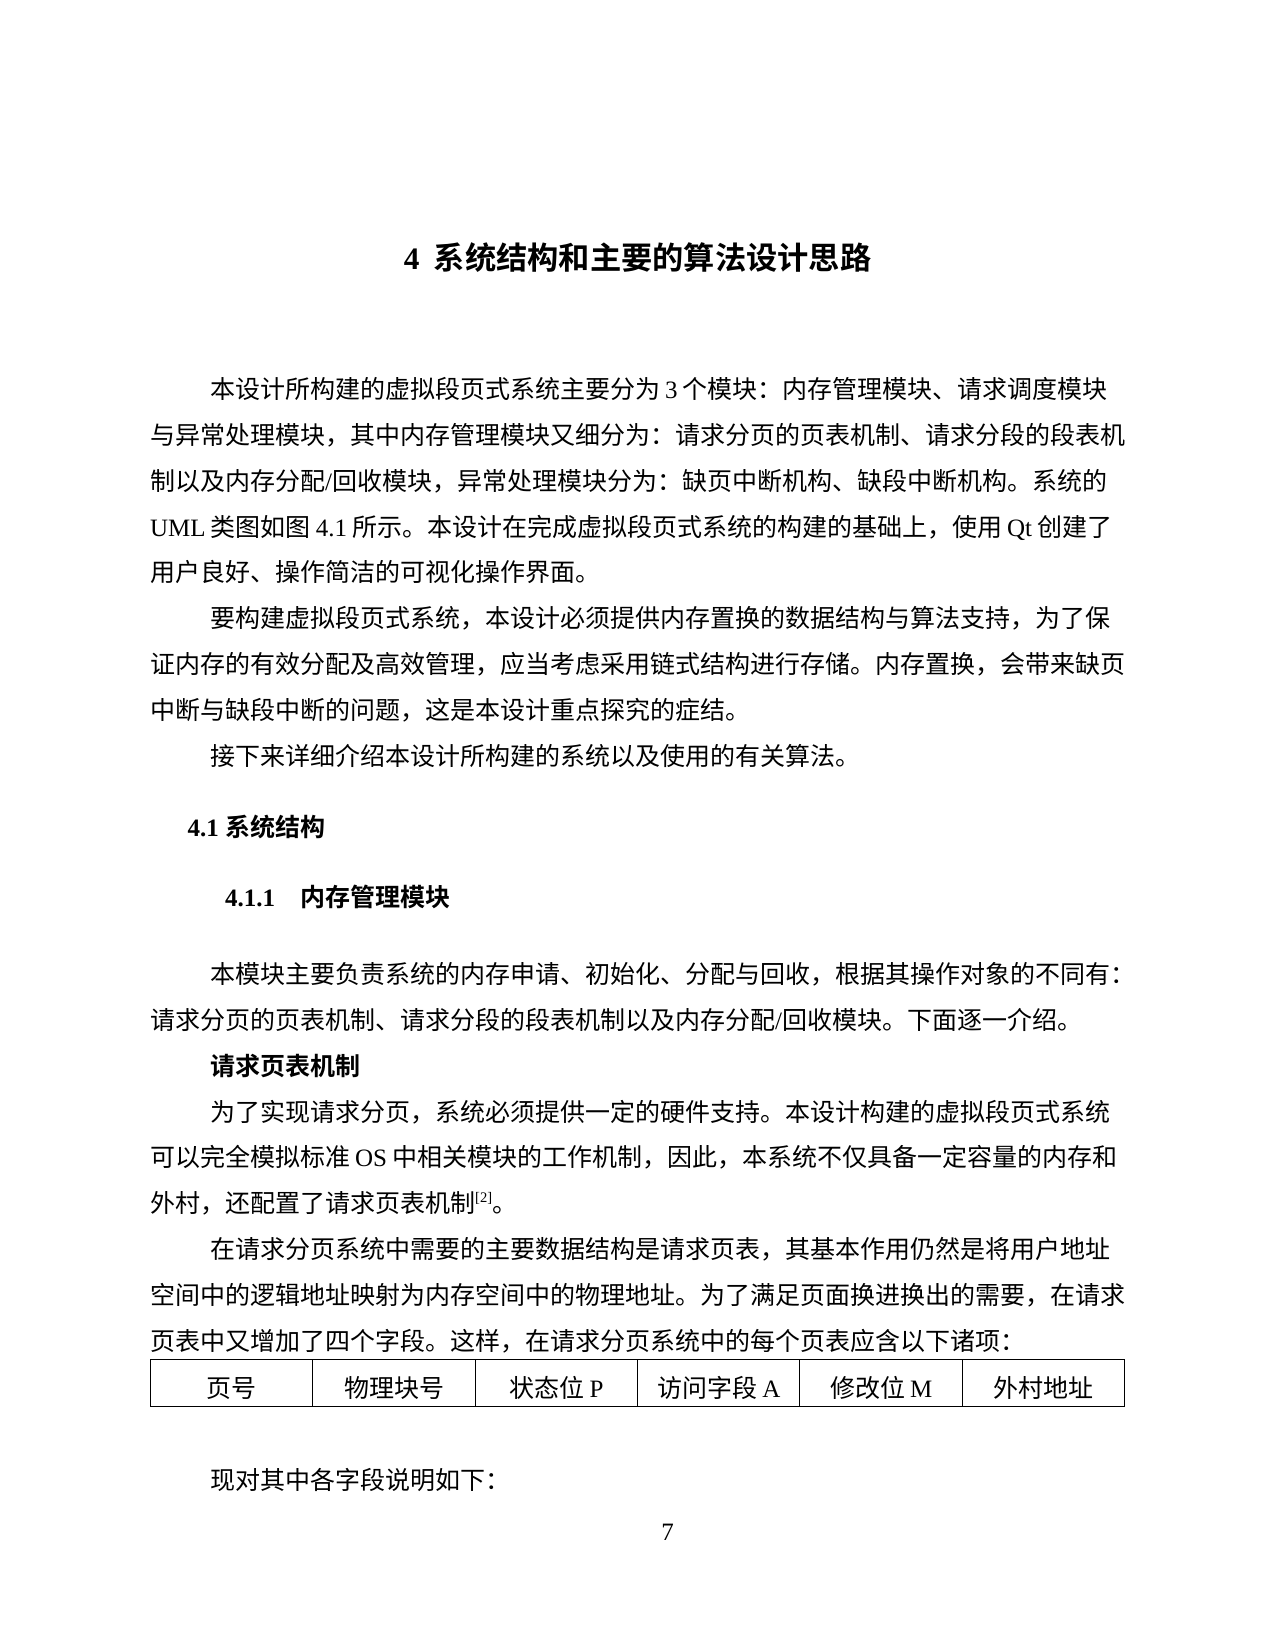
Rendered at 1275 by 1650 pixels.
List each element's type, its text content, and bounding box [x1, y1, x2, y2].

text 本设计所构建的虚拟段页式系统主要分为3个模块：内存管理模块、请求调度模块与异常处理模块，其中内存管理模块又细分为：请求分页的页表机制、请求分段的段表机制以及内存分配/回收模块，异常处理模块分为：缺页中断机构、缺段中断机构。系统的UML类图如图4.1所示。本设计在完成虚拟段页式系统的构建的基础上，使用Qt创建了用户良好、操作简洁的可视化操作界面。 [150, 362, 1125, 591]
text 为了实现请求分页，系统必须提供一定的硬件支持。本设计构建的虚拟段页式系统可以完全模拟标准OS中相关模块的工作机制，因此，本系统不仅具备一定容量的内存和外村，还配置了请求页表机制[2]。 [150, 1084, 1125, 1222]
table_header 页号 [151, 1360, 312, 1406]
text 现对其中各字段说明如下： [150, 1453, 1125, 1499]
text 请求页表机制 [150, 1038, 1125, 1084]
text 要构建虚拟段页式系统，本设计必须提供内存置换的数据结构与算法支持，为了保证内存的有效分配及高效管理，应当考虑采用链式结构进行存储。内存置换，会带来缺页中断与缺段中断的问题，这是本设计重点探究的症结。 [150, 591, 1125, 728]
table_header 外村地址 [963, 1360, 1124, 1406]
subtitle 系统结构和主要的算法设计思路 [150, 233, 1125, 278]
table_header 状态位P [476, 1360, 637, 1406]
text 在请求分页系统中需要的主要数据结构是请求页表，其基本作用仍然是将用户地址空间中的逻辑地址映射为内存空间中的物理地址。为了满足页面换进换出的需要，在请求页表中又增加了四个字段。这样，在请求分页系统中的每个页表应含以下诸项： [150, 1222, 1125, 1359]
table_header 访问字段A [638, 1360, 799, 1406]
text 本模块主要负责系统的内存申请、初始化、分配与回收，根据其操作对象的不同有：请求分页的页表机制、请求分段的段表机制以及内存分配/回收模块。下面逐一介绍。 [150, 947, 1125, 1038]
subtitle 系统结构 [180, 808, 1125, 844]
subtitle 内存管理模块 [180, 877, 1125, 913]
table_header 修改位M [800, 1360, 962, 1406]
text 接下来详细介绍本设计所构建的系统以及使用的有关算法。 [150, 728, 1125, 774]
table_header 物理块号 [313, 1360, 475, 1406]
